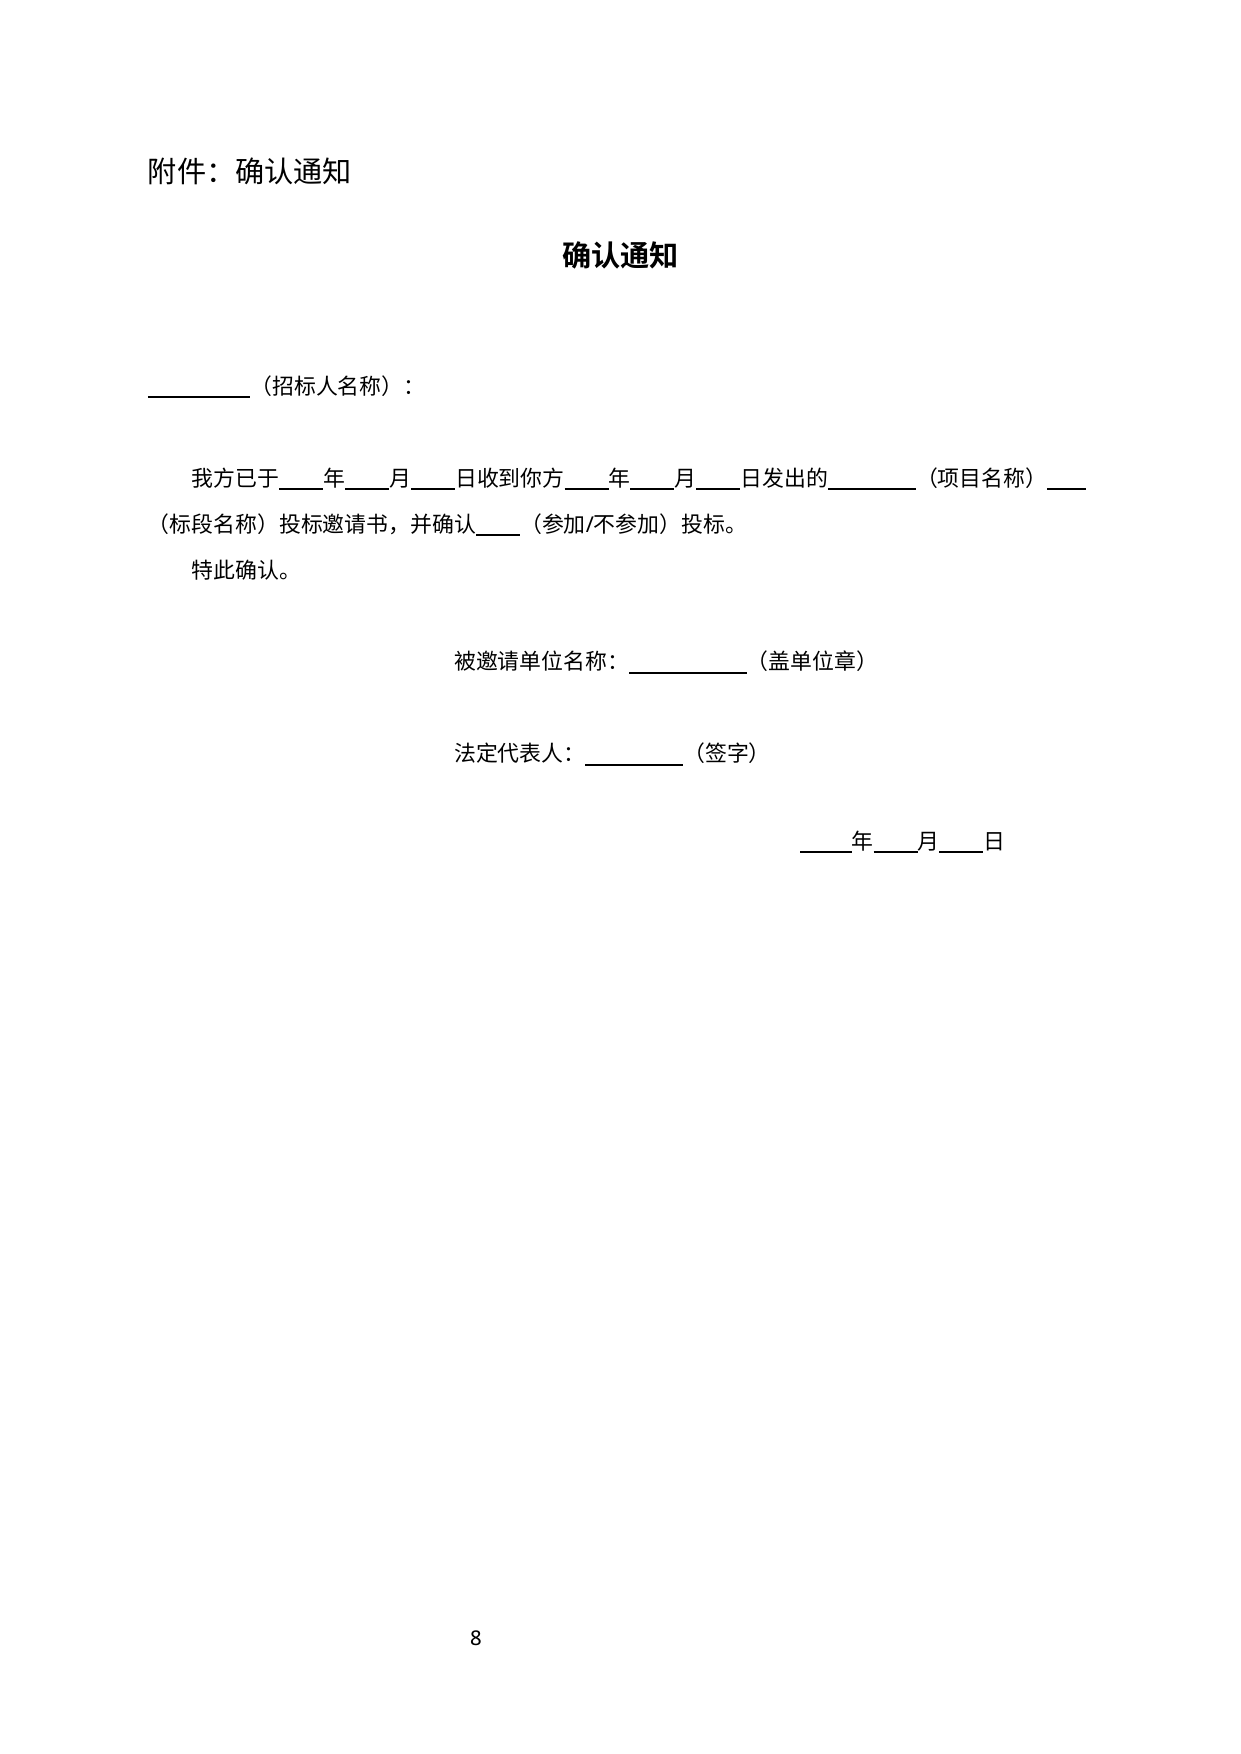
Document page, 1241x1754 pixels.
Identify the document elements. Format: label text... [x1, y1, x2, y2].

text 附件：确认通知 [148, 148, 1092, 191]
text 被邀请单位名称： （盖单位章） [148, 633, 1092, 679]
text 年 月 日 [148, 816, 1005, 858]
text 特此确认。 [148, 541, 1092, 587]
text （招标人名称）： [148, 358, 1092, 404]
text 我方已于 年 月 日收到你方 年 月 日发出的 （项目名称） （标段名称）投标邀请书，并确认 （参加/不参加）投标。 [148, 450, 1092, 541]
text 确认通知 [148, 233, 1092, 275]
text 法定代表人： （签字） [148, 725, 1092, 771]
